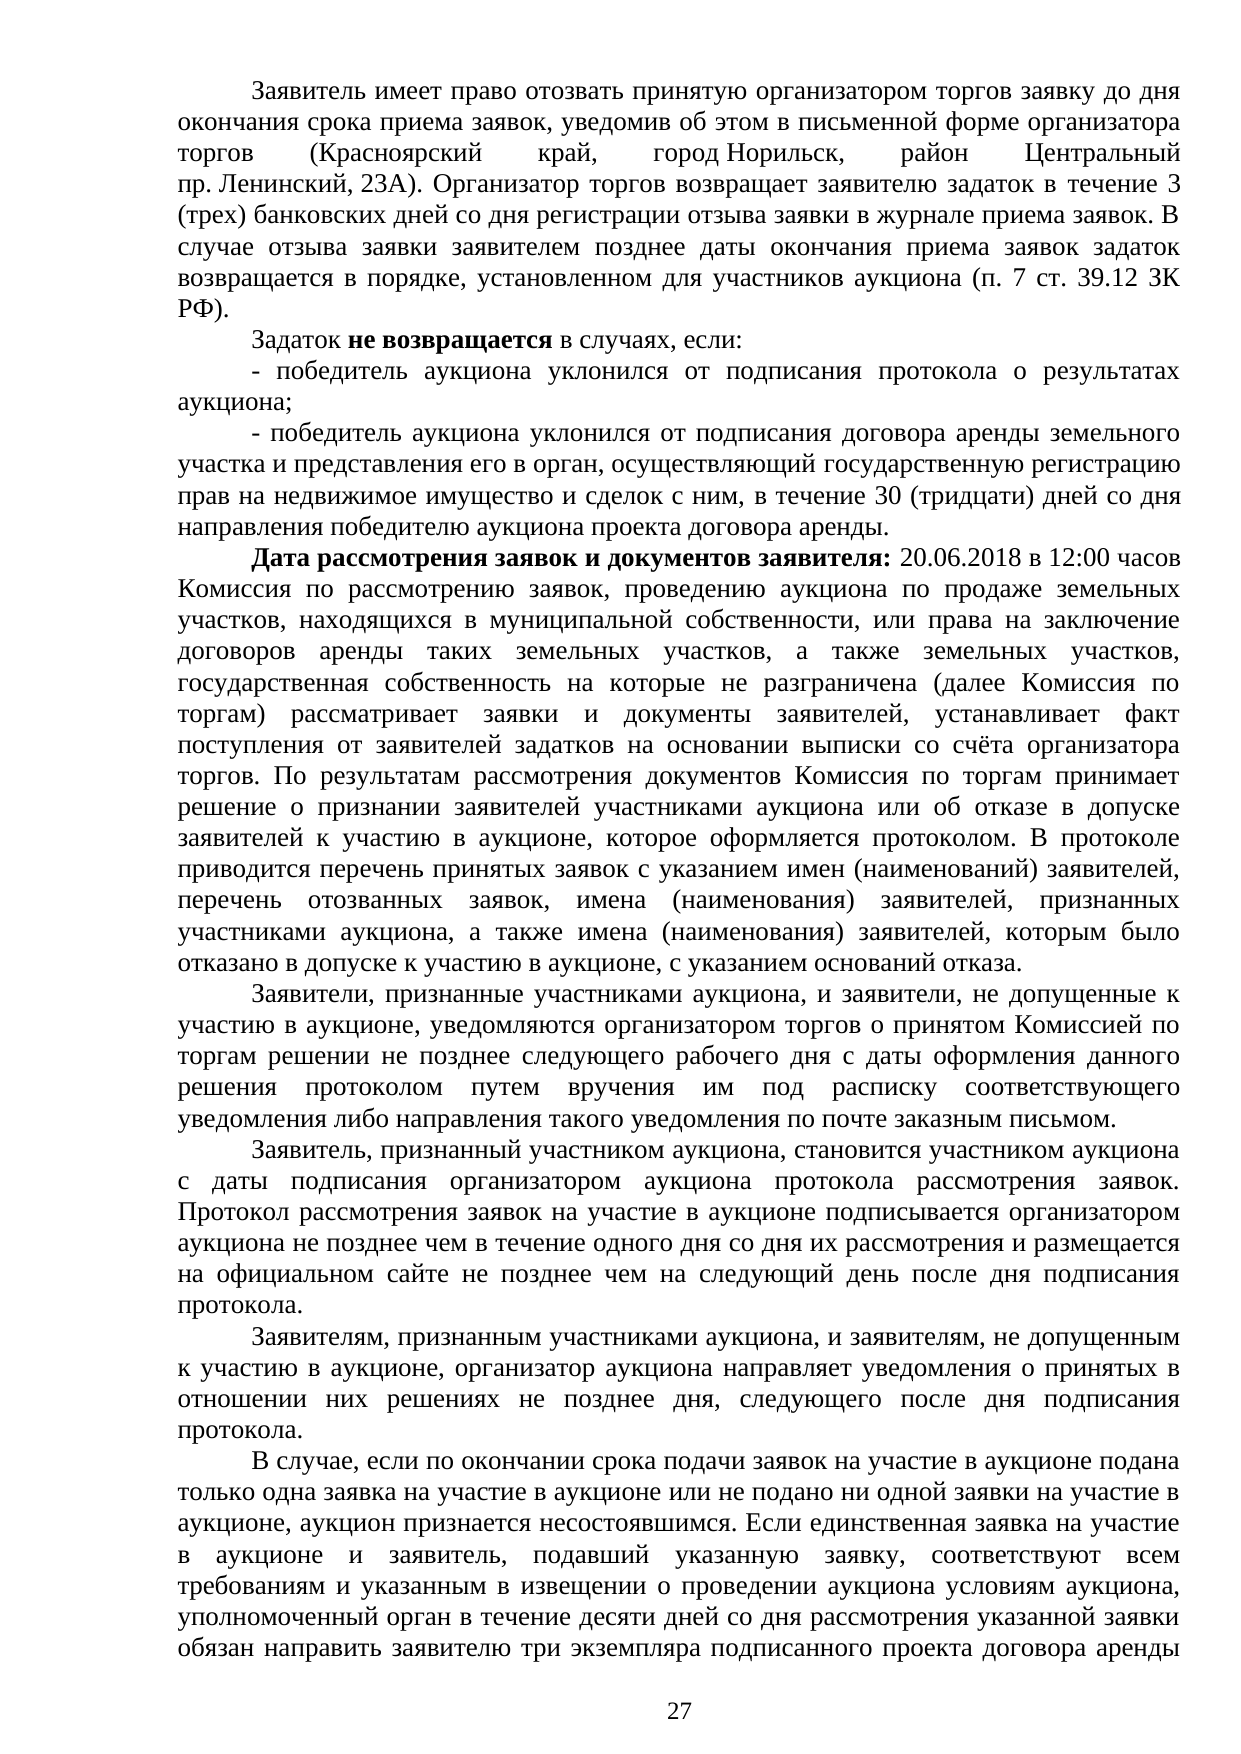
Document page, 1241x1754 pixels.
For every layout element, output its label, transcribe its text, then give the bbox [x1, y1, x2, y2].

text Заявитель имеет право отозвать принятую организатором торгов заявку до дня окончания срока приема заявок, уведомив об этом в письменной форме организатора торгов (Красноярский край, город Норильск, район Центральный пр. Ленинский, 23А). Организатор торгов возвращает заявителю задаток в течение 3 (трех) банковских дней со дня регистрации отзыва заявки в журнале приема заявок. В случае отзыва заявки заявителем позднее даты окончания приема заявок задаток возвращается в порядке, установленном для участников аукциона (п. 7 ст. 39.12 ЗК РФ). [177, 74, 1181, 323]
text Дата рассмотрения заявок и документов заявителя: 20.06.2018 в 12:00 часов Комиссия по рассмотрению заявок, проведению аукциона по продаже земельных участков, находящихся в муниципальной собственности, или права на заключение договоров аренды таких земельных участков, а также земельных участков, государственная собственность на которые не разграничена (далее Комиссия по торгам) рассматривает заявки и документы заявителей, устанавливает факт поступления от заявителей задатков на основании выписки со счёта организатора торгов. По результатам рассмотрения документов Комиссия по торгам принимает решение о признании заявителей участниками аукциона или об отказе в допуске заявителей к участию в аукционе, которое оформляется протоколом. В протоколе приводится перечень принятых заявок с указанием имен (наименований) заявителей, перечень отозванных заявок, имена (наименования) заявителей, признанных участниками аукциона, а также имена (наименования) заявителей, которым было отказано в допуске к участию в аукционе, с указанием оснований отказа. [177, 541, 1181, 977]
text Заявители, признанные участниками аукциона, и заявители, не допущенные к участию в аукционе, уведомляются организатором торгов о принятом Комиссией по торгам решении не позднее следующего рабочего дня с даты оформления данного решения протоколом путем вручения им под расписку соответствующего уведомления либо направления такого уведомления по почте заказным письмом. [177, 977, 1181, 1133]
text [177, 1444, 1181, 1662]
text Задаток не возвращается в случаях, если: [177, 323, 1181, 354]
text - победитель аукциона уклонился от подписания договора аренды земельного участка и представления его в орган, осуществляющий государственную регистрацию прав на недвижимое имущество и сделок с ним, в течение 30 (тридцати) дней со дня направления победителю аукциона проекта договора аренды. [177, 416, 1181, 541]
text Заявитель, признанный участником аукциона, становится участником аукциона с даты подписания организатором аукциона протокола рассмотрения заявок. Протокол рассмотрения заявок на участие в аукционе подписывается организатором аукциона не позднее чем в течение одного дня со дня их рассмотрения и размещается на официальном сайте не позднее чем на следующий день после дня подписания протокола. [177, 1133, 1181, 1320]
text - победитель аукциона уклонился от подписания протокола о результатах аукциона; [177, 354, 1181, 416]
text Заявителям, признанным участниками аукциона, и заявителям, не допущенным к участию в аукционе, организатор аукциона направляет уведомления о принятых в отношении них решениях не позднее дня, следующего после дня подписания протокола. [177, 1320, 1181, 1444]
